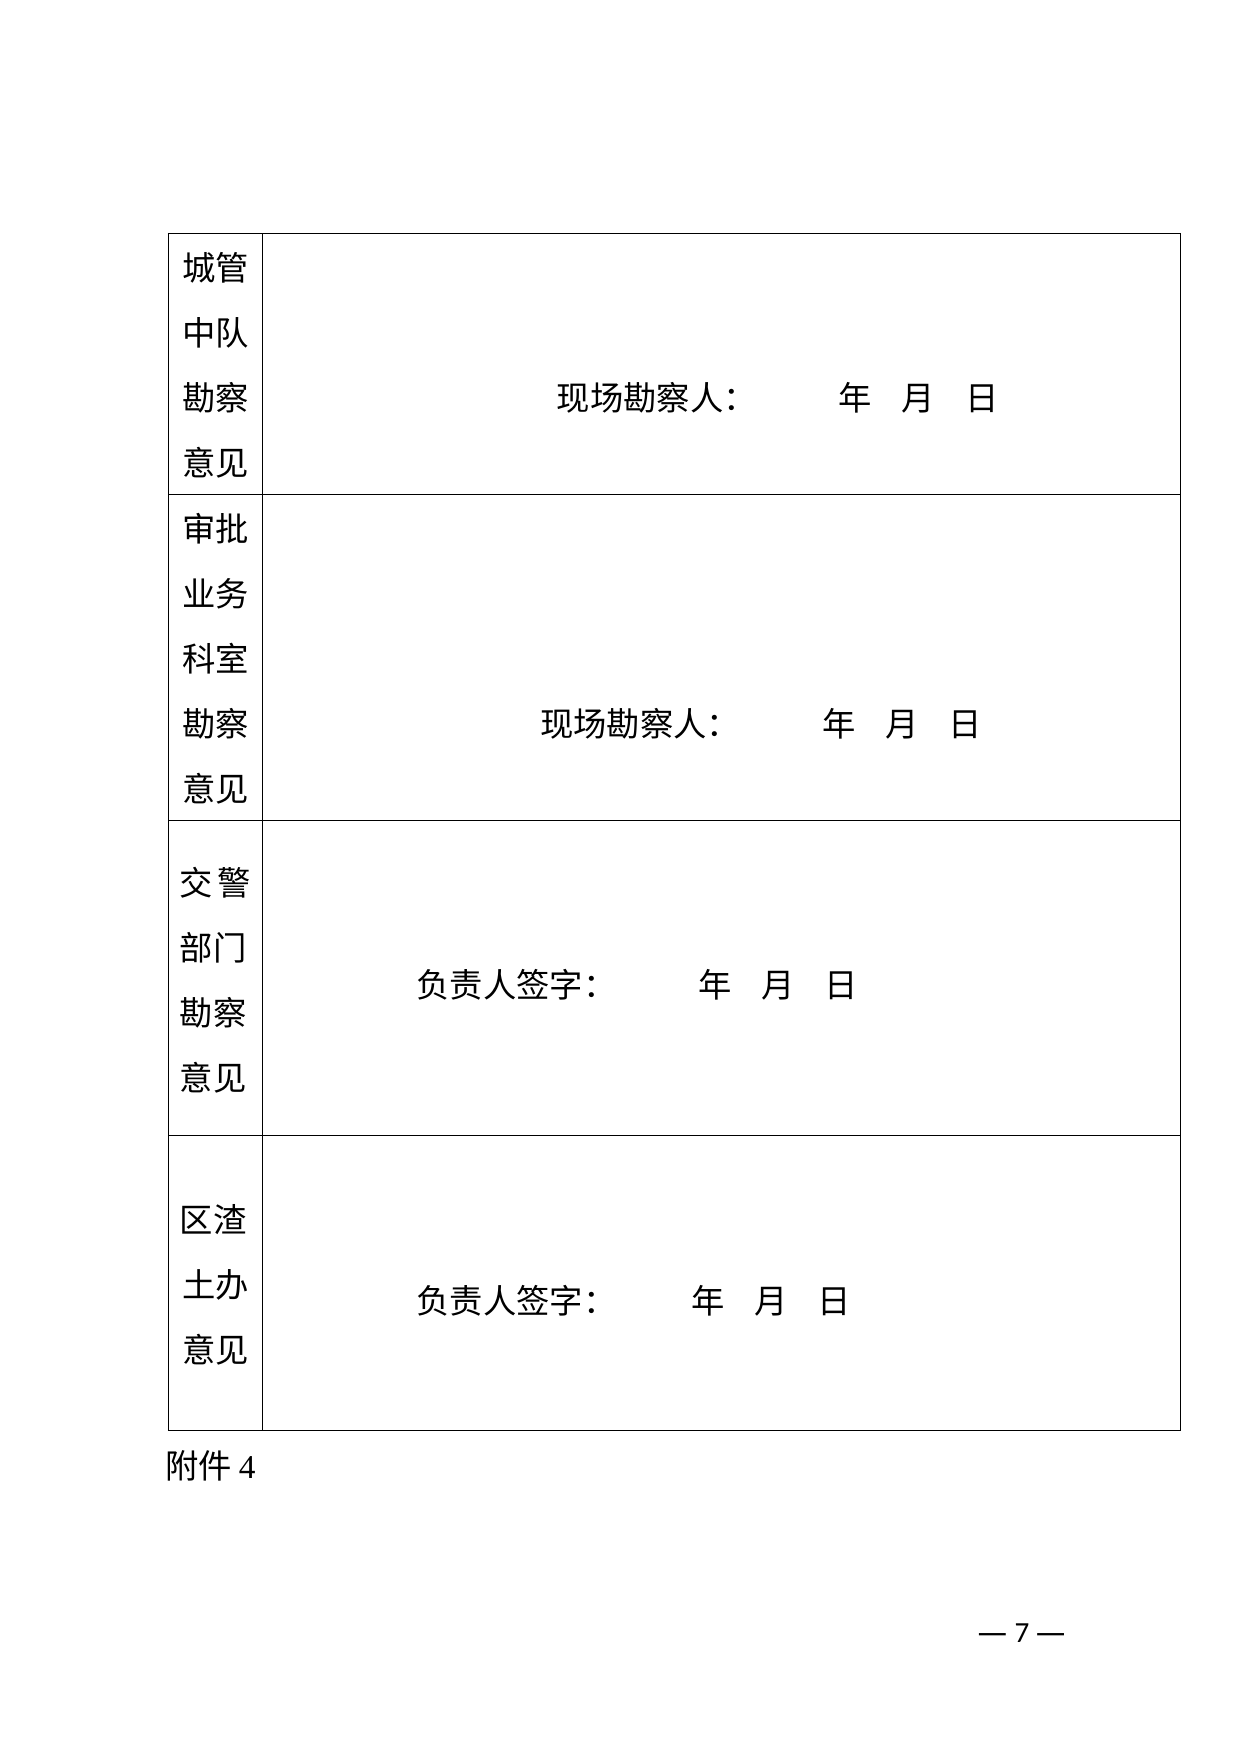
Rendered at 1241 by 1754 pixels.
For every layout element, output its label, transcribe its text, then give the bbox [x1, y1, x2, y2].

table_header 现场勘察人： 年 月 日 [263, 234, 1180, 494]
text 附件4 [165, 1431, 1087, 1496]
table_header 属地城管中队勘察意见 [169, 234, 262, 494]
table_cell 区渣 土办 意见 [169, 1136, 262, 1430]
table_cell 审批业务科室勘察意见 [169, 495, 262, 820]
table_cell 现场勘察人： 年 月 日 [263, 495, 1180, 820]
table_cell 负责人签字： 年 月 日 [263, 821, 1180, 1135]
table_cell 交警部门 勘察 意见 [169, 821, 262, 1135]
table_cell 负责人签字： 年 月 日 [263, 1136, 1180, 1430]
